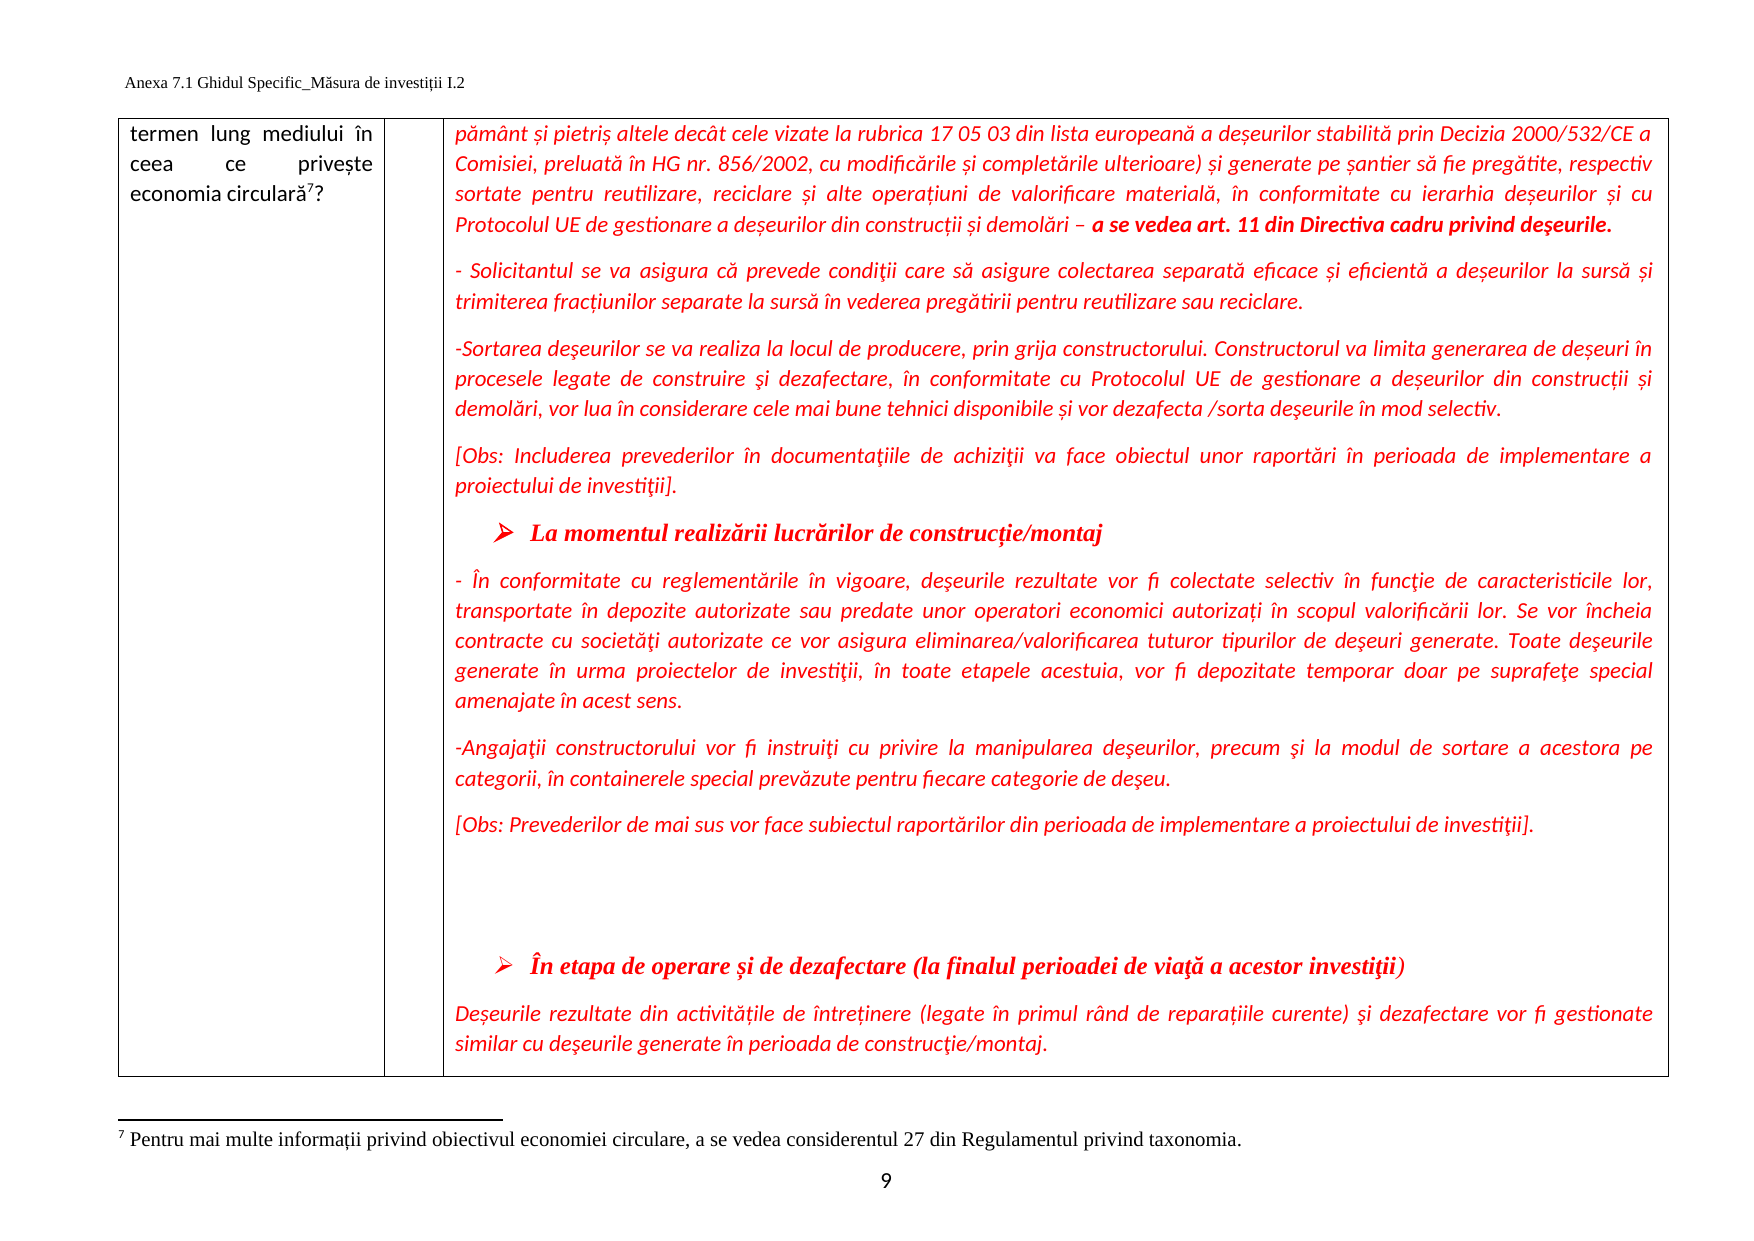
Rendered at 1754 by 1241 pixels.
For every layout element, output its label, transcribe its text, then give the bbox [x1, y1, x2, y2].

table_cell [119, 119, 384, 1076]
table_cell X [385, 119, 443, 1076]
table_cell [444, 119, 1668, 1076]
